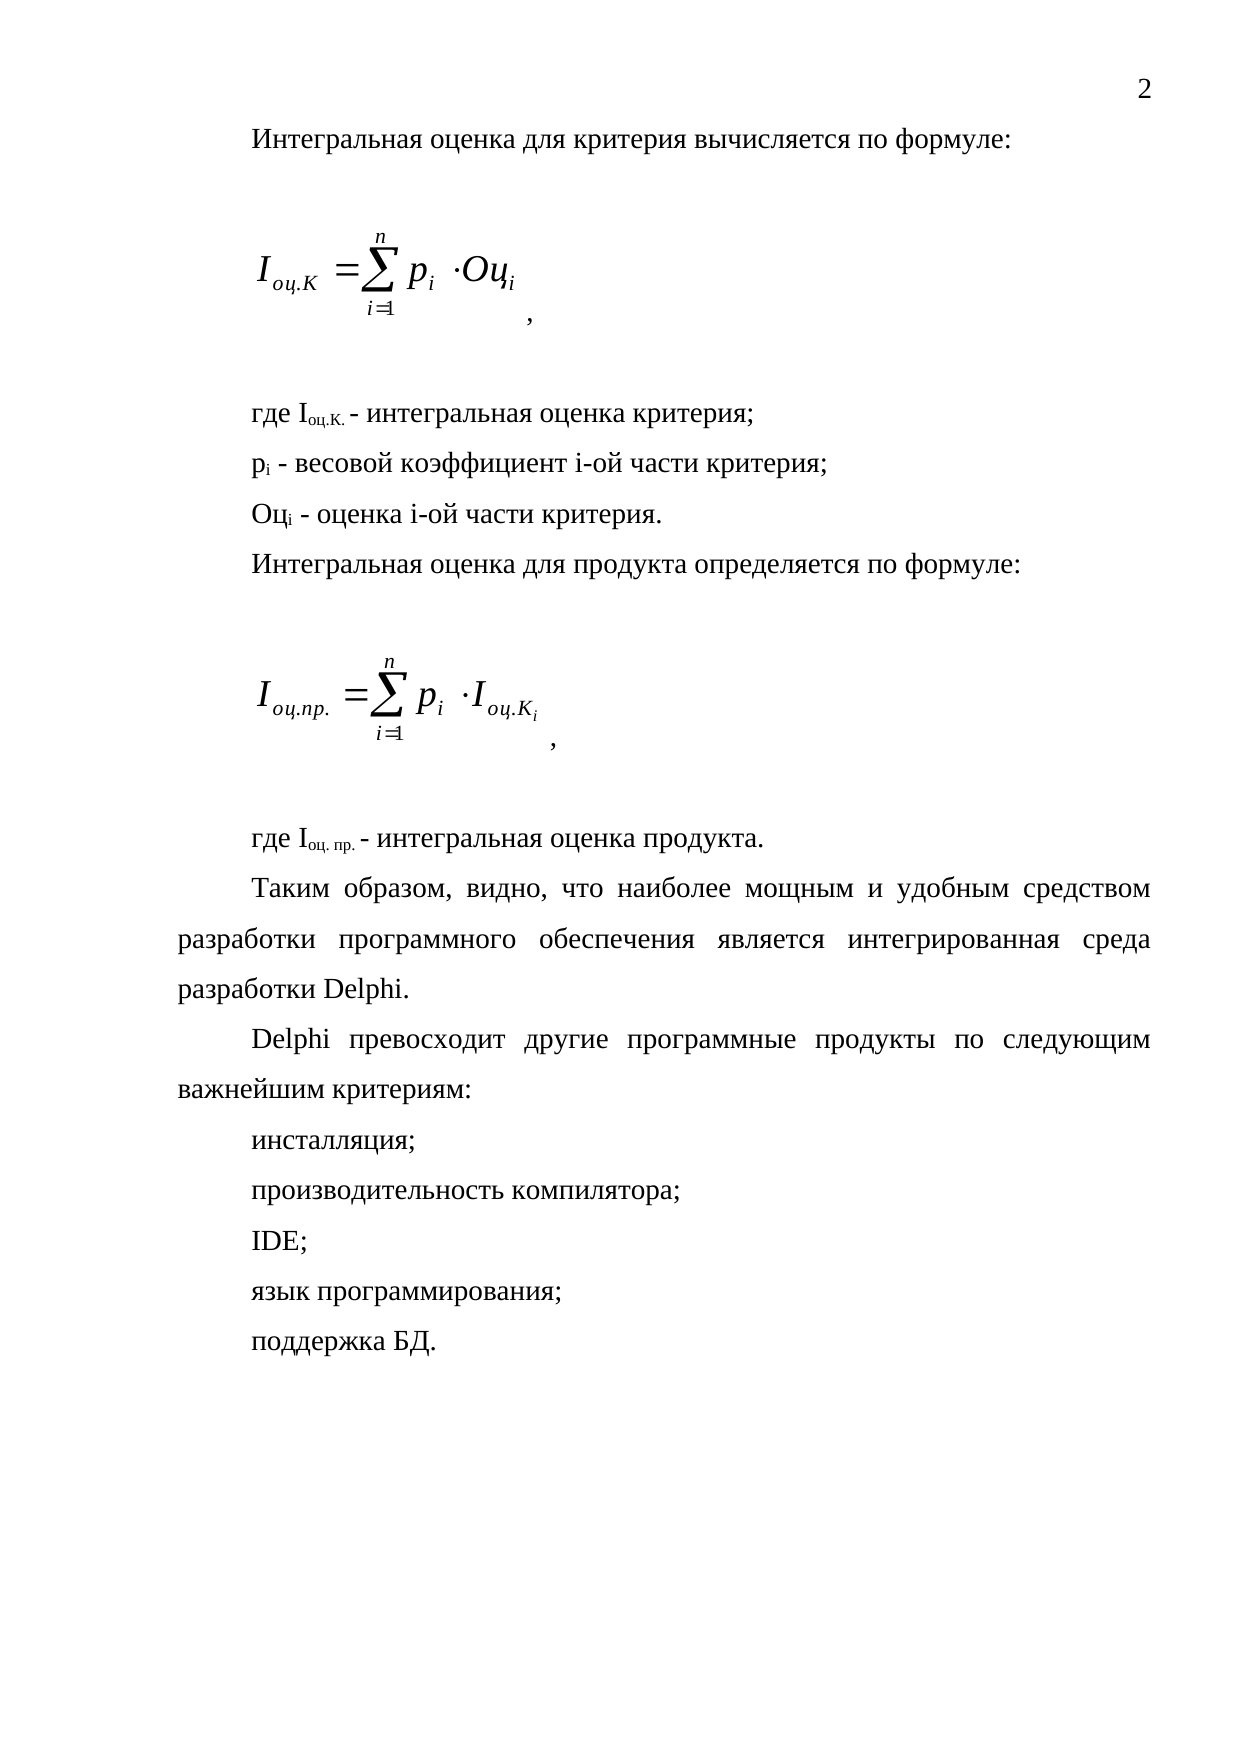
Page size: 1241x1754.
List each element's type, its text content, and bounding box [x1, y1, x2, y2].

text IDE; [177, 1223, 1152, 1256]
text поддержка БД. [177, 1323, 1152, 1357]
text где Iоц.К. - интегральная оценка критерия; [177, 395, 1152, 429]
text Таким образом, видно, что наиболее мощным и удобным средством разработки программного обеспечения является интегрированная среда разработки Delphi. [177, 870, 1152, 1004]
text Оцi - оценка i-ой части критерия. [177, 496, 1152, 529]
text Интегральная оценка для критерия вычисляется по формуле: [177, 121, 1152, 154]
text Интегральная оценка для продукта определяется по формуле: [177, 546, 1152, 579]
text где Iоц. пр. - интегральная оценка продукта. [177, 820, 1152, 854]
text , [177, 222, 1152, 328]
text , [177, 647, 1152, 753]
text производительность компилятора; [177, 1172, 1152, 1206]
text pi - весовой коэффициент i-ой части критерия; [177, 445, 1152, 479]
text Delphi превосходит другие программные продукты по следующим важнейшим критериям: [177, 1021, 1152, 1105]
text язык программирования; [177, 1273, 1152, 1306]
text инсталляция; [177, 1122, 1152, 1156]
